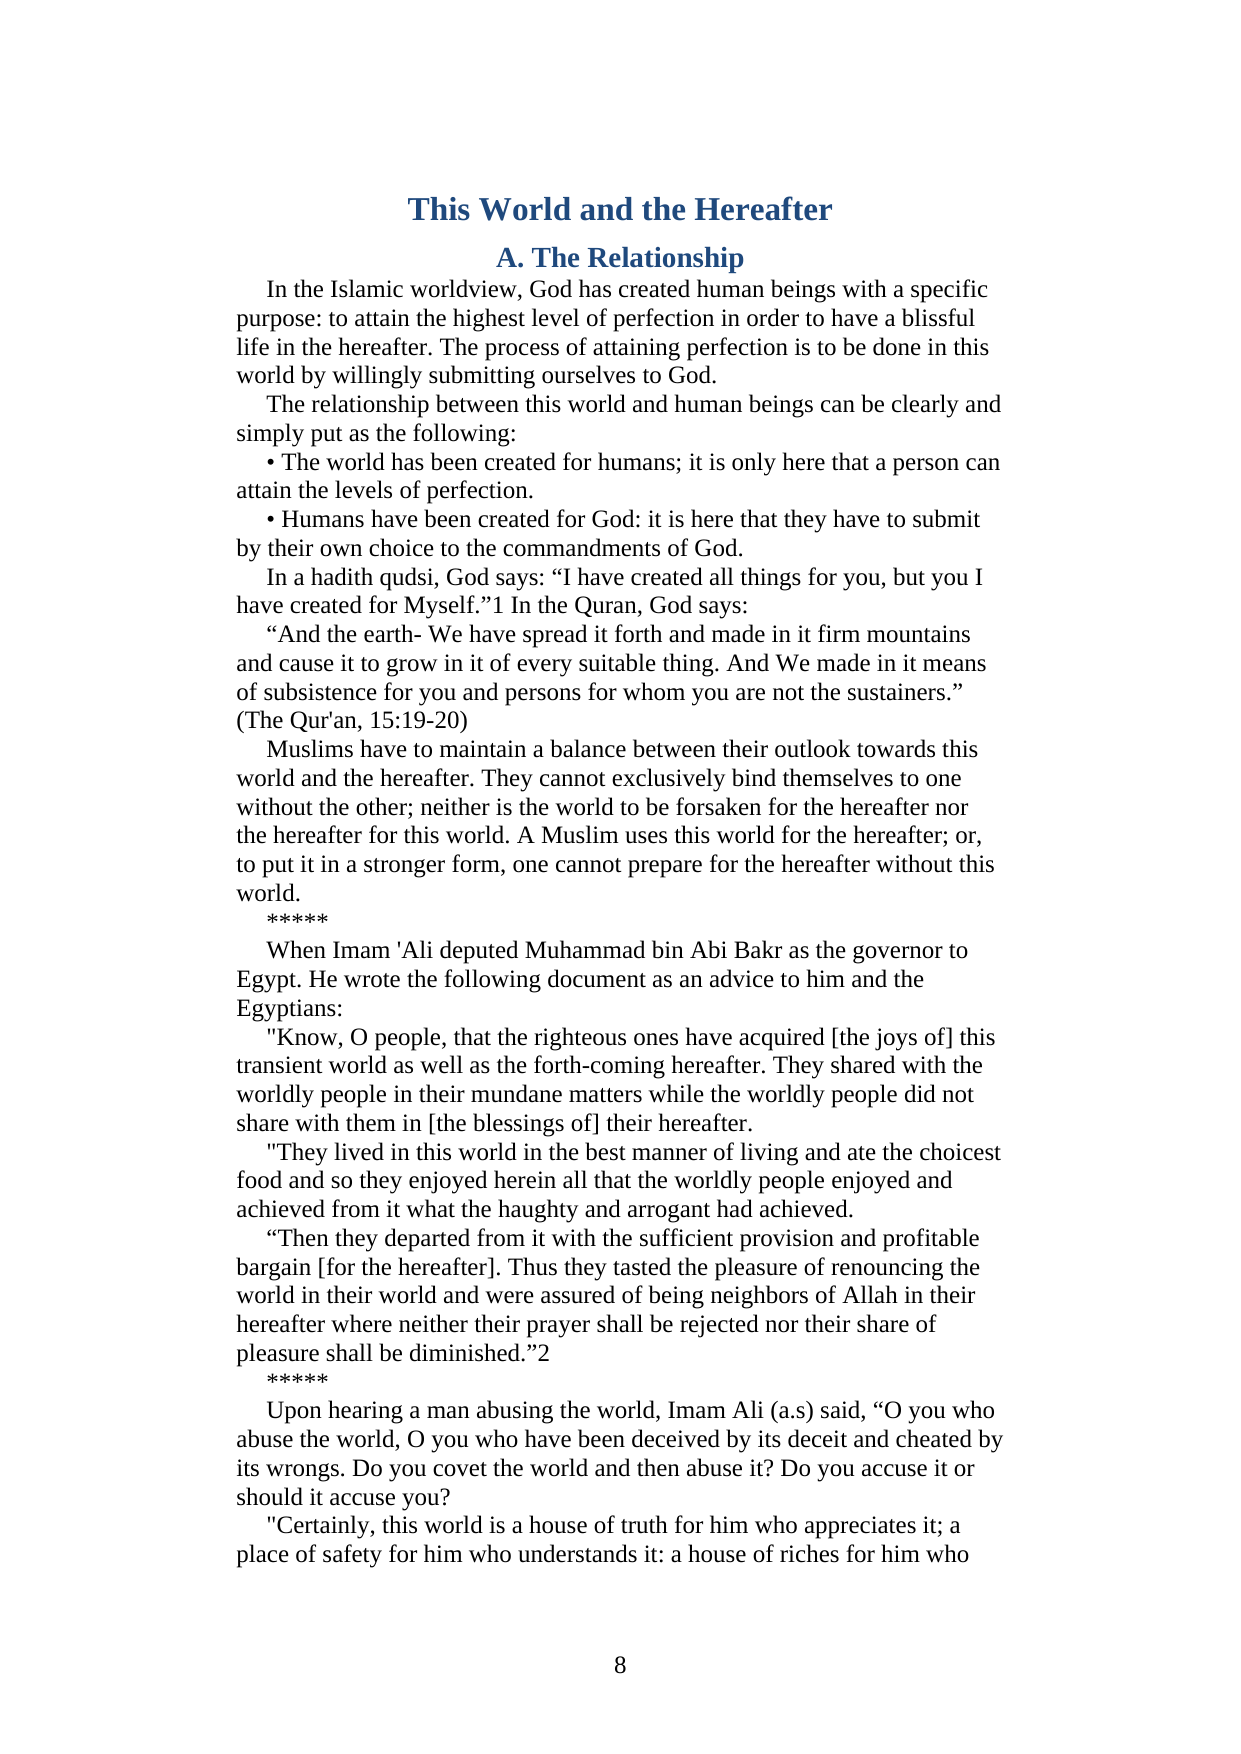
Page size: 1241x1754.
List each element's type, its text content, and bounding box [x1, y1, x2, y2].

text Muslims have to maintain a balance between their outlook towards this world and the hereafter. They cannot exclusively bind themselves to one without the other; neither is the world to be forsaken for the hereafter nor the hereafter for this world. A Muslim uses this world for the hereafter; or, to put it in a stronger form, one cannot prepare for the hereafter without this world. [236, 734, 1004, 907]
text “And the earth- We have spread it forth and made in it firm mountains and cause it to grow in it of every suitable thing. And We made in it means of subsistence for you and persons for whom you are not the sustainers.” (The Qur'an, 15:19-20) [236, 619, 1004, 734]
text The relationship between this world and human beings can be clearly and simply put as the following: [236, 389, 1004, 447]
text In the Islamic worldview, God has created human beings with a specific purpose: to attain the highest level of perfection in order to have a blissful life in the hereafter. The process of attaining perfection is to be done in this world by willingly submitting ourselves to God. [236, 274, 1004, 389]
text “Then they departed from it with the sufficient provision and profitable bargain [for the hereafter]. Thus they tasted the pleasure of renouncing the world in their world and were assured of being neighbors of Allah in their hereafter where neither their prayer shall be rejected nor their share of pleasure shall be diminished.”2 [236, 1223, 1004, 1367]
text "Know, O people, that the righteous ones have acquired [the joys of] this transient world as well as the forth-coming hereafter. They shared with the worldly people in their mundane matters while the worldly people did not share with them in [the blessings of] their hereafter. [236, 1022, 1004, 1137]
text ***** [236, 1367, 1004, 1395]
text • Humans have been created for God: it is here that they have to submit by their own choice to the commandments of God. [236, 504, 1004, 562]
text "They lived in this world in the best manner of living and ate the choicest food and so they enjoyed herein all that the worldly people enjoyed and achieved from it what the haughty and arrogant had achieved. [236, 1137, 1004, 1223]
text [236, 1510, 1004, 1568]
text • The world has been created for humans; it is only here that a person can attain the levels of perfection. [236, 447, 1004, 504]
subtitle This World and the Hereafter [236, 190, 1004, 228]
text In a hadith qudsi, God says: “I have created all things for you, but you I have created for Myself.”1 In the Quran, God says: [236, 562, 1004, 619]
text Upon hearing a man abusing the world, Imam Ali (a.s) said, “O you who abuse the world, O you who have been deceived by its deceit and cheated by its wrongs. Do you covet the world and then abuse it? Do you accuse it or should it accuse you? [236, 1395, 1004, 1510]
text When Imam 'Ali deputed Muhammad bin Abi Bakr as the governor to Egypt. He wrote the following document as an advice to him and the Egyptians: [236, 935, 1004, 1022]
subtitle A. The Relationship [236, 241, 1004, 274]
text ***** [236, 907, 1004, 935]
